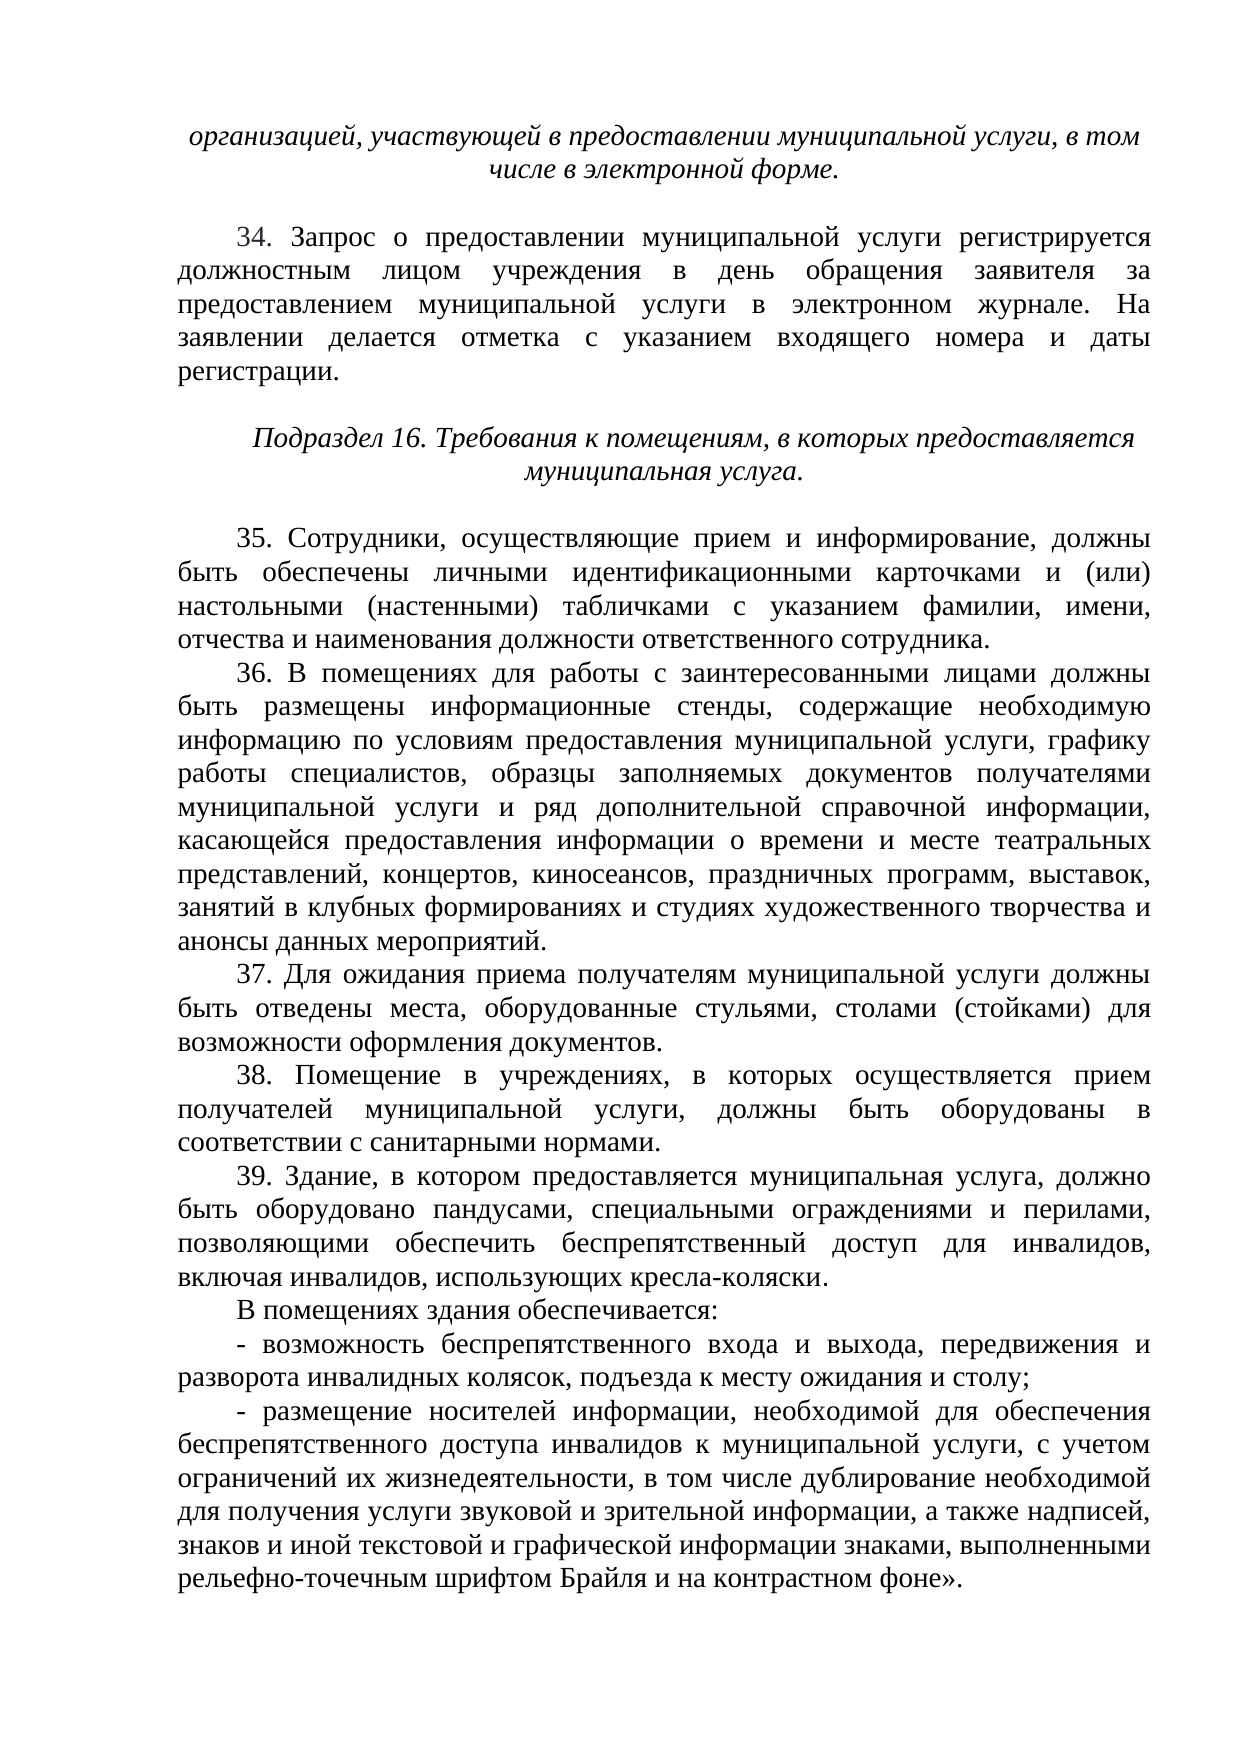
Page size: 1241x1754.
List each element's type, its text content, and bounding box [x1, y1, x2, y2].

text - размещение носителей информации, необходимой для обеспечения беспрепятственного доступа инвалидов к муниципальной услуги, с учетом ограничений их жизнедеятельности, в том числе дублирование необходимой для получения услуги звуковой и зрительной информации, а также надписей, знаков и иной текстовой и графической информации знаками, выполненными рельефно-точечным шрифтом Брайля и на контрастном фоне». [177, 1393, 1152, 1594]
text Подраздел 16. Требования к помещениям, в которых предоставляется муниципальная услуга. [177, 420, 1152, 487]
text 36. В помещениях для работы с заинтересованными лицами должны быть размещены информационные стенды, содержащие необходимую информацию по условиям предоставления муниципальной услуги, графику работы специалистов, образцы заполняемых документов получателями муниципальной услуги и ряд дополнительной справочной информации, касающейся предоставления информации о времени и месте театральных представлений, концертов, киносеансов, праздничных программ, выставок, занятий в клубных формированиях и студиях художественного творчества и анонсы данных мероприятий. [177, 655, 1152, 957]
text 39. Здание, в котором предоставляется муниципальная услуга, должно быть оборудовано пандусами, специальными ограждениями и перилами, позволяющими обеспечить беспрепятственный доступ для инвалидов, включая инвалидов, использующих кресла-коляски. [177, 1158, 1152, 1292]
text В помещениях здания обеспечивается: [177, 1292, 1152, 1326]
text 35. Сотрудники, осуществляющие прием и информирование, должны быть обеспечены личными идентификационными карточками и (или) настольными (настенными) табличками с указанием фамилии, имени, отчества и наименования должности ответственного сотрудника. [177, 521, 1152, 655]
text - возможность беспрепятственного входа и выхода, передвижения и разворота инвалидных колясок, подъезда к месту ожидания и столу; [177, 1326, 1152, 1393]
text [177, 118, 1152, 185]
text 37. Для ожидания приема получателям муниципальной услуги должны быть отведены места, оборудованные стульями, столами (стойками) для возможности оформления документов. [177, 957, 1152, 1057]
text 38. Помещение в учреждениях, в которых осуществляется прием получателей муниципальной услуги, должны быть оборудованы в соответствии с санитарными нормами. [177, 1057, 1152, 1158]
text 34. Запрос о предоставлении муниципальной услуги регистрируется должностным лицом учреждения в день обращения заявителя за предоставлением муниципальной услуги в электронном журнале. На заявлении делается отметка с указанием входящего номера и даты регистрации. [177, 219, 1152, 386]
